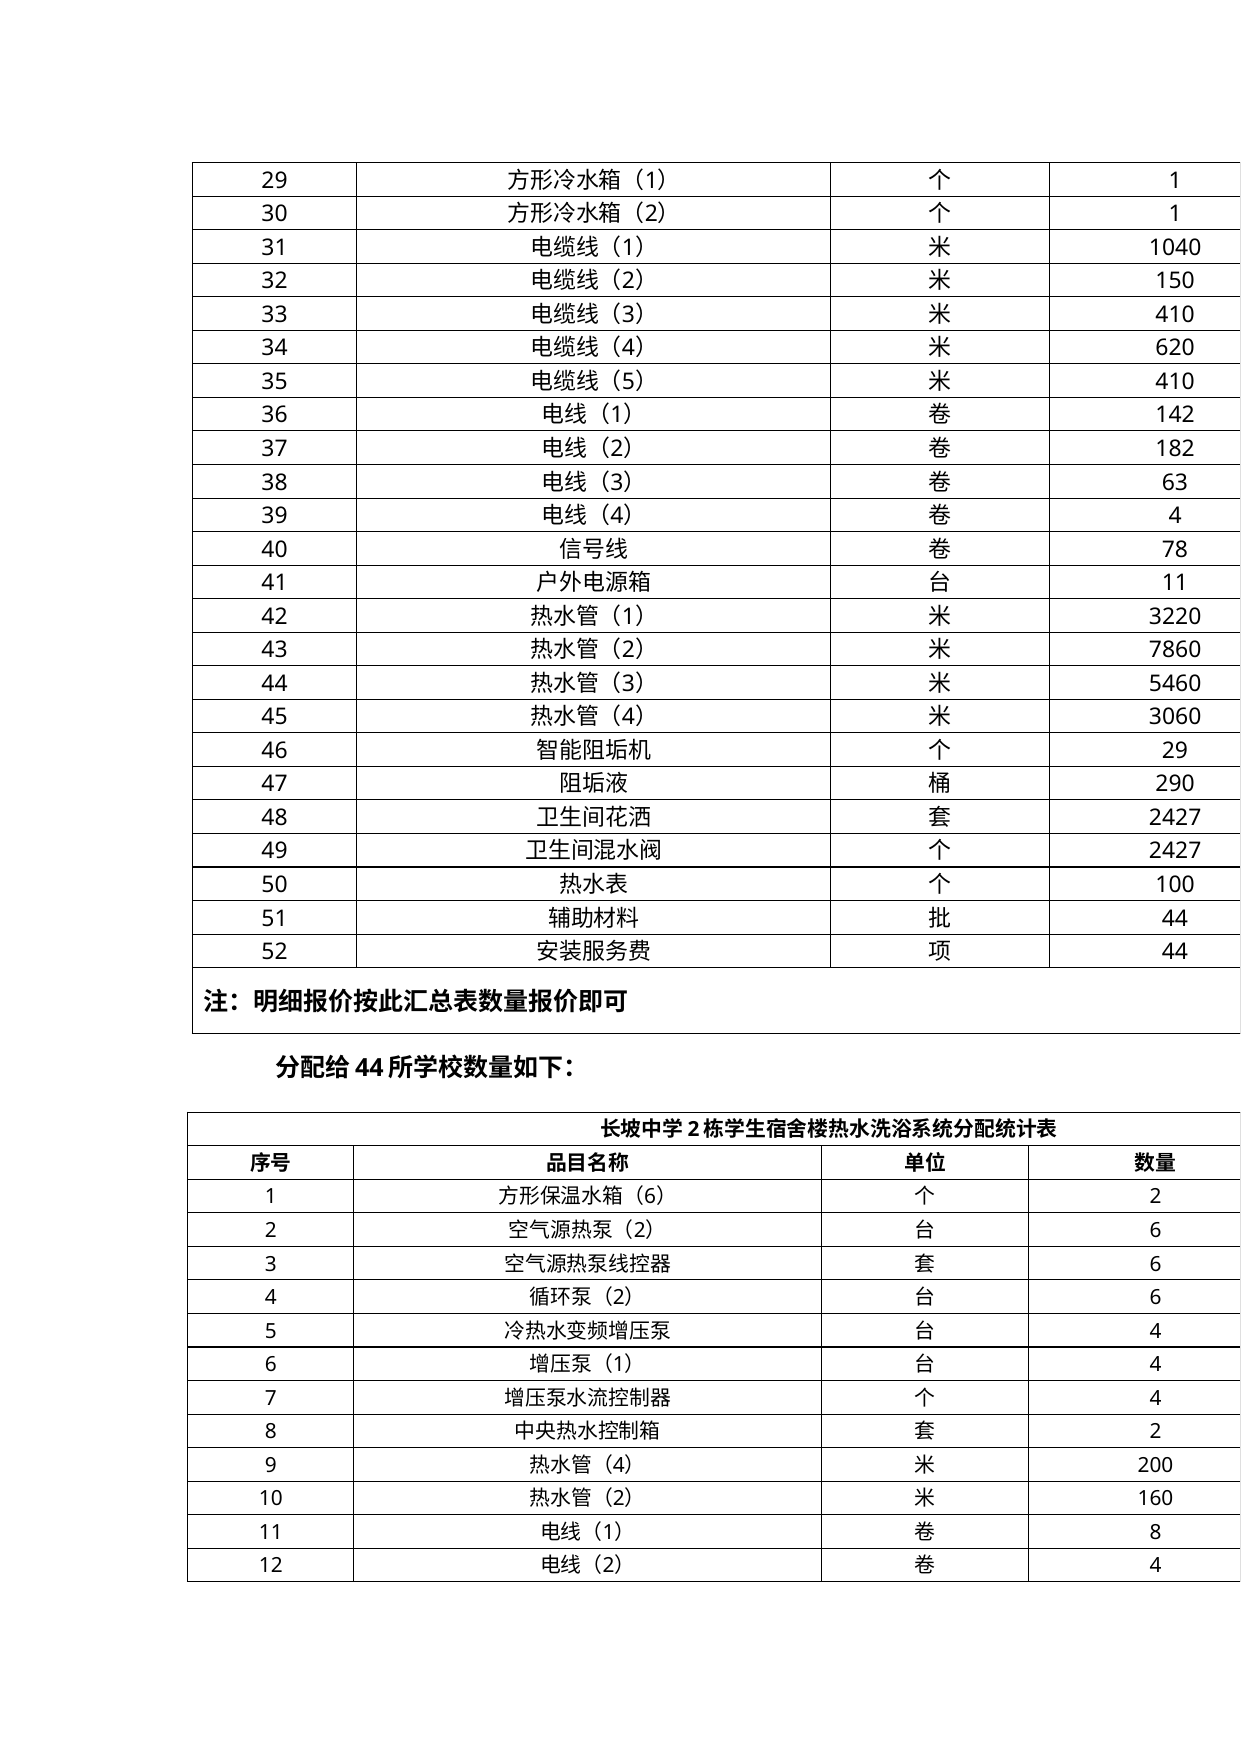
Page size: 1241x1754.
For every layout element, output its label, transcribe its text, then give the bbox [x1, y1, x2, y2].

table_cell 9 [188, 1448, 353, 1481]
table_cell 52 [193, 935, 356, 967]
table_cell 信号线 [357, 532, 830, 564]
table_cell 47 [193, 767, 356, 799]
table_cell 1 [188, 1180, 353, 1212]
table_cell 49 [193, 834, 356, 866]
table_cell 290 [1050, 767, 1240, 799]
table_cell 电缆线（4） [357, 331, 830, 363]
table_cell 42 [193, 599, 356, 632]
table_cell 套 [822, 1415, 1028, 1447]
table_cell 11 [188, 1515, 353, 1548]
table_cell 46 [193, 733, 356, 766]
table_cell 空气源热泵线控器 [354, 1247, 821, 1279]
table_cell 阻垢液 [357, 767, 830, 799]
table_cell 卷 [831, 532, 1049, 564]
table_cell 个 [831, 163, 1049, 196]
table_cell 个 [831, 733, 1049, 766]
table_cell 套 [831, 800, 1049, 833]
table_cell 米 [822, 1448, 1028, 1481]
table_cell 增压泵（1） [354, 1348, 821, 1380]
table_cell 29 [1050, 733, 1240, 766]
table_cell 10 [188, 1482, 353, 1514]
table_cell 台 [822, 1314, 1028, 1346]
table_cell 100 [1050, 868, 1240, 900]
table_cell 41 [193, 566, 356, 598]
table_cell 电缆线（1） [357, 230, 830, 263]
table_cell 电缆线（2） [357, 264, 830, 296]
table_cell 注：明细报价按此汇总表数量报价即可 [193, 968, 1240, 1033]
table_cell 批 [831, 901, 1049, 933]
table_cell 个 [822, 1180, 1028, 1212]
table_cell 电线（3） [357, 465, 830, 497]
table_cell 冷热水变频增压泵 [354, 1314, 821, 1346]
table_header 长坡中学2栋学生宿舍楼热水洗浴系统分配统计表 [188, 1113, 1240, 1145]
table_cell 方形冷水箱（1） [357, 163, 830, 196]
table_cell 方形保温水箱（6） [354, 1180, 821, 1212]
table_cell 5 [188, 1314, 353, 1346]
table_cell 热水管（4） [354, 1448, 821, 1481]
table_cell 1 [1050, 197, 1240, 229]
table_cell 34 [193, 331, 356, 363]
table_cell 卷 [831, 499, 1049, 531]
table_cell 6 [1029, 1213, 1240, 1246]
table_cell 36 [193, 398, 356, 430]
table_cell 米 [831, 264, 1049, 296]
table_cell 电线（4） [357, 499, 830, 531]
table_cell 182 [1050, 431, 1240, 464]
table_cell 台 [822, 1213, 1028, 1246]
table_cell 410 [1050, 297, 1240, 330]
table_cell 热水管（4） [357, 700, 830, 732]
table_cell 品目名称 [354, 1146, 821, 1179]
table_cell 4 [1029, 1549, 1240, 1581]
table_cell 43 [193, 633, 356, 665]
table_cell 台 [831, 566, 1049, 598]
table_cell 5460 [1050, 666, 1240, 699]
table_cell 增压泵水流控制器 [354, 1381, 821, 1413]
table_cell 12 [188, 1549, 353, 1581]
table_cell 热水管（1） [357, 599, 830, 632]
table_cell 50 [193, 868, 356, 900]
table_cell 6 [1029, 1280, 1240, 1313]
table_cell 63 [1050, 465, 1240, 497]
table_cell 智能阻垢机 [357, 733, 830, 766]
table_cell 循环泵（2） [354, 1280, 821, 1313]
table_cell 30 [193, 197, 356, 229]
table_cell 电线（1） [357, 398, 830, 430]
table_cell 序号 [188, 1146, 353, 1179]
table_cell 38 [193, 465, 356, 497]
table_cell 78 [1050, 532, 1240, 564]
table_cell 个 [831, 868, 1049, 900]
table_cell 40 [193, 532, 356, 564]
table_cell 米 [831, 331, 1049, 363]
table_cell 项 [831, 935, 1049, 967]
table_cell 米 [831, 230, 1049, 263]
table_cell 35 [193, 364, 356, 397]
table_cell 卷 [831, 398, 1049, 430]
table_cell 7860 [1050, 633, 1240, 665]
table_cell 1040 [1050, 230, 1240, 263]
table_cell 台 [822, 1280, 1028, 1313]
table_cell 电线（2） [357, 431, 830, 464]
table_cell 33 [193, 297, 356, 330]
table_cell 方形冷水箱（2） [357, 197, 830, 229]
table_cell 套 [822, 1247, 1028, 1279]
table_cell 3220 [1050, 599, 1240, 632]
table_cell 卷 [822, 1515, 1028, 1548]
table_cell 桶 [831, 767, 1049, 799]
table_cell 4 [1050, 499, 1240, 531]
table_cell 卷 [831, 465, 1049, 497]
table_cell 电线（1） [354, 1515, 821, 1548]
table_cell 620 [1050, 331, 1240, 363]
table_cell 2427 [1050, 800, 1240, 833]
table_cell 米 [831, 599, 1049, 632]
table_cell 电缆线（3） [357, 297, 830, 330]
table_cell 辅助材料 [357, 901, 830, 933]
table_cell 电线（2） [354, 1549, 821, 1581]
table_cell 1 [1050, 163, 1240, 196]
table_cell 6 [1029, 1247, 1240, 1279]
table_cell 个 [831, 197, 1049, 229]
table_cell 44 [193, 666, 356, 699]
table_cell 热水管（2） [354, 1482, 821, 1514]
table_cell 数量 [1029, 1146, 1240, 1179]
table_cell 热水管（2） [357, 633, 830, 665]
table_cell 11 [1050, 566, 1240, 598]
table_cell 2 [188, 1213, 353, 1246]
table_cell 卷 [822, 1549, 1028, 1581]
table_cell 410 [1050, 364, 1240, 397]
table_cell 个 [831, 834, 1049, 866]
table_cell 8 [188, 1415, 353, 1447]
table_cell 3 [188, 1247, 353, 1279]
table_cell 米 [831, 633, 1049, 665]
table_cell 热水表 [357, 868, 830, 900]
table_cell 2 [1029, 1415, 1240, 1447]
table_cell 45 [193, 700, 356, 732]
table_cell 4 [1029, 1381, 1240, 1413]
text 分配给44所学校数量如下： [231, 1034, 1053, 1099]
table_cell 39 [193, 499, 356, 531]
table_cell 中央热水控制箱 [354, 1415, 821, 1447]
table_cell 7 [188, 1381, 353, 1413]
table_cell 米 [831, 666, 1049, 699]
table_cell 户外电源箱 [357, 566, 830, 598]
table_cell 米 [831, 364, 1049, 397]
table_cell 台 [822, 1348, 1028, 1380]
table_cell 米 [822, 1482, 1028, 1514]
table_cell 2427 [1050, 834, 1240, 866]
table_cell 米 [831, 297, 1049, 330]
table_cell 200 [1029, 1448, 1240, 1481]
table_cell 150 [1050, 264, 1240, 296]
table_cell 单位 [822, 1146, 1028, 1179]
table_cell 卫生间混水阀 [357, 834, 830, 866]
table_cell 44 [1050, 901, 1240, 933]
table_cell 个 [822, 1381, 1028, 1413]
table_cell 3060 [1050, 700, 1240, 732]
table_cell 160 [1029, 1482, 1240, 1514]
table_cell 空气源热泵（2） [354, 1213, 821, 1246]
table_cell 安装服务费 [357, 935, 830, 967]
table_cell 卷 [831, 431, 1049, 464]
table_cell 51 [193, 901, 356, 933]
table_cell 8 [1029, 1515, 1240, 1548]
table_cell 电缆线（5） [357, 364, 830, 397]
table_cell 142 [1050, 398, 1240, 430]
table_cell 热水管（3） [357, 666, 830, 699]
table_cell 31 [193, 230, 356, 263]
table_cell 6 [188, 1348, 353, 1380]
table_cell 4 [1029, 1314, 1240, 1346]
table_cell 4 [1029, 1348, 1240, 1380]
table_cell 4 [188, 1280, 353, 1313]
table_cell 米 [831, 700, 1049, 732]
table_cell 37 [193, 431, 356, 464]
table_cell 48 [193, 800, 356, 833]
table_cell 32 [193, 264, 356, 296]
table_cell 卫生间花洒 [357, 800, 830, 833]
table_cell 2 [1029, 1180, 1240, 1212]
table_cell 44 [1050, 935, 1240, 967]
table_cell 29 [193, 163, 356, 196]
